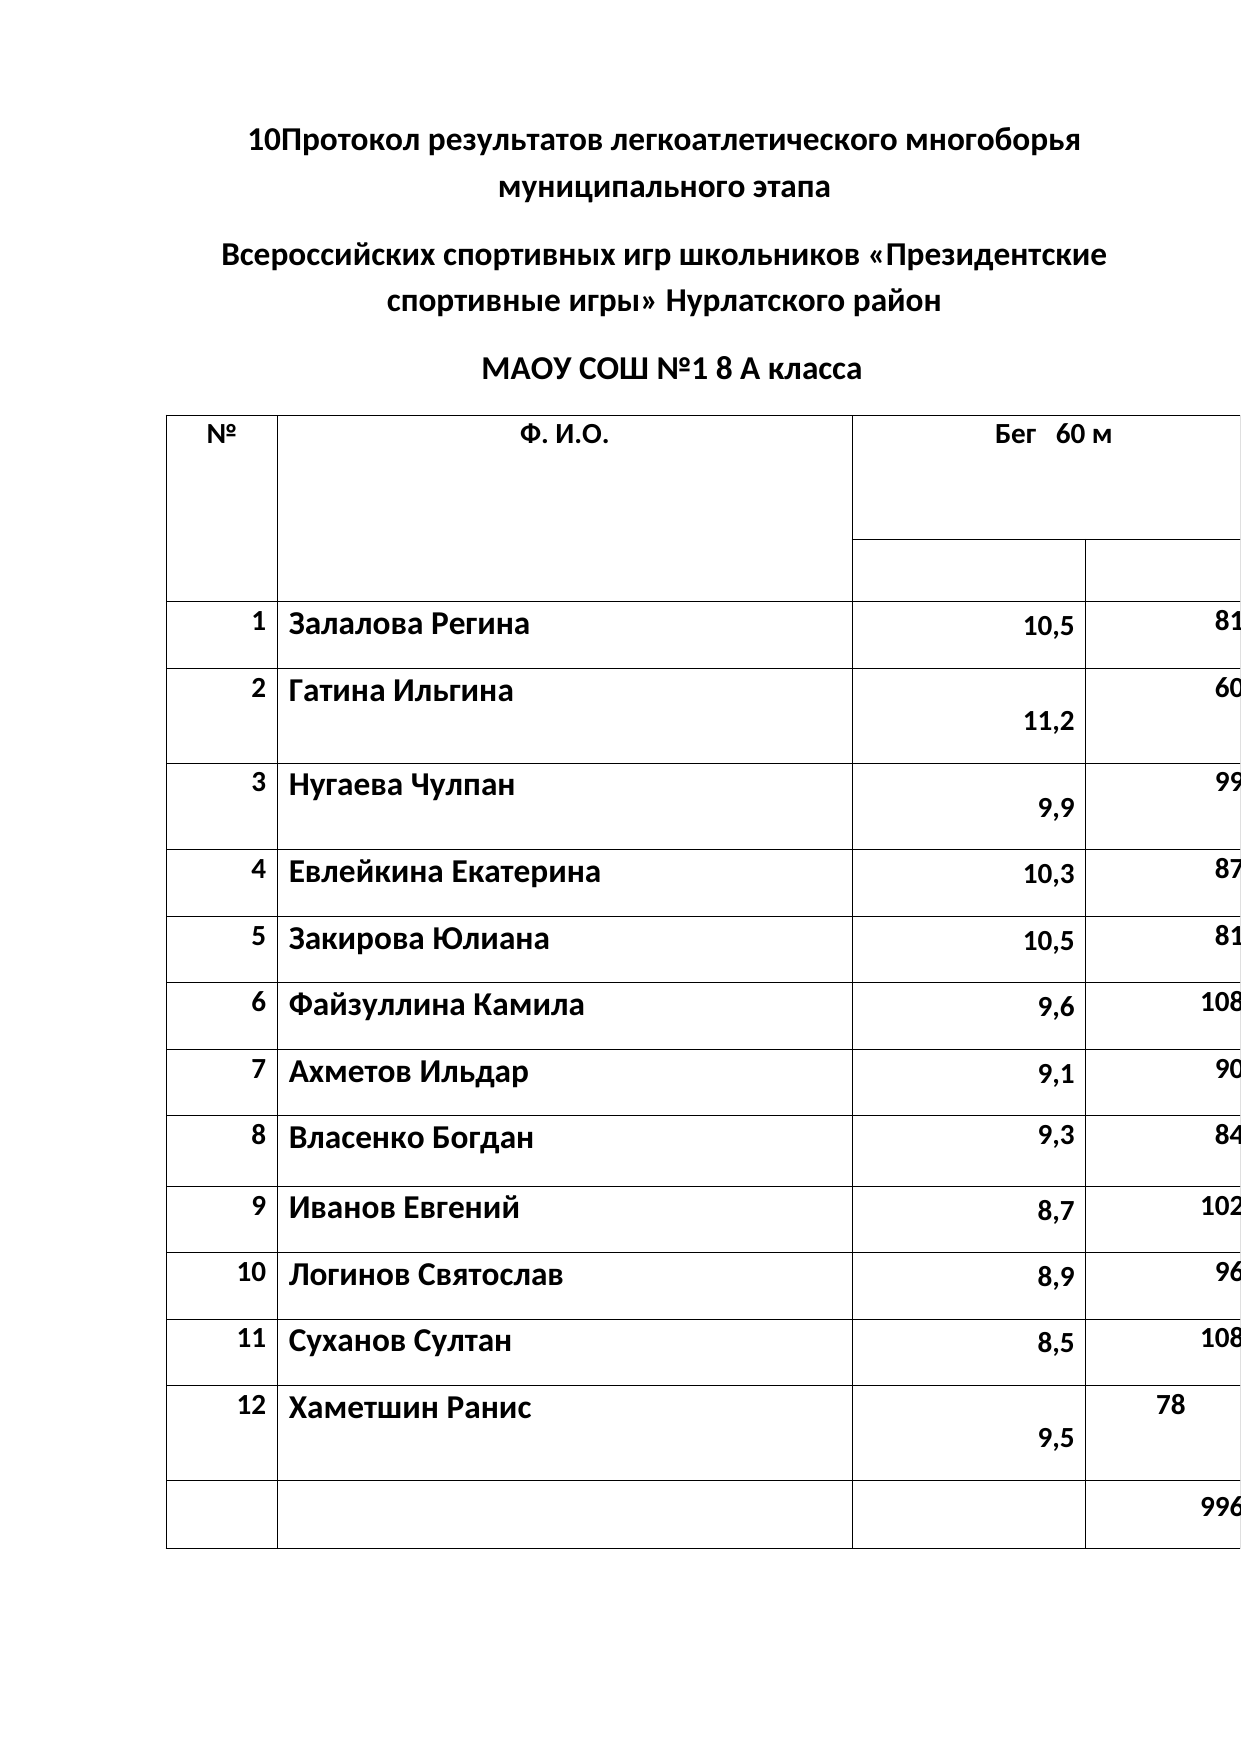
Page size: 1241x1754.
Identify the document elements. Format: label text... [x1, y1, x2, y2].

table_cell 9,9 [853, 764, 1085, 849]
table_cell 1 [167, 602, 277, 668]
table_cell 78 [1086, 1386, 1240, 1479]
table_cell Гатина Ильгина [278, 669, 852, 762]
table_cell 9 [167, 1187, 277, 1252]
table_cell 102 [1086, 1187, 1240, 1252]
table_cell 9,6 [853, 983, 1085, 1049]
table_cell [853, 1481, 1085, 1548]
table_cell 996 [1086, 1481, 1240, 1548]
table_cell 108 [1086, 1320, 1240, 1385]
table_header № [167, 416, 277, 601]
table_cell 8,9 [853, 1253, 1085, 1318]
table_cell 84 [1086, 1116, 1240, 1186]
table_cell 6 [167, 983, 277, 1049]
table_cell Суханов Султан [278, 1320, 852, 1385]
table_cell 5 [167, 917, 277, 982]
table_cell 90 [1086, 1050, 1240, 1115]
table_cell 8,5 [853, 1320, 1085, 1385]
table_cell 96 [1086, 1253, 1240, 1318]
table_cell 10,3 [853, 850, 1085, 916]
table_cell 81 [1086, 917, 1240, 982]
table_cell 4 [167, 850, 277, 916]
table_cell 10,5 [853, 917, 1085, 982]
table_cell 10,5 [853, 602, 1085, 668]
table_cell [278, 1481, 852, 1548]
table_cell 108 [1086, 983, 1240, 1049]
table_header Бег 60 м [853, 416, 1240, 539]
table_cell Иванов Евгений [278, 1187, 852, 1252]
table_cell [167, 1481, 277, 1548]
table_cell 10 [167, 1253, 277, 1318]
table_cell 3 [167, 764, 277, 849]
table_cell 11,2 [853, 669, 1085, 762]
table_cell 7 [167, 1050, 277, 1115]
table_cell Хаметшин Ранис [278, 1386, 852, 1479]
table_cell 9,1 [853, 1050, 1085, 1115]
table_header Ф. И.О. [278, 416, 852, 601]
table_cell Евлейкина Екатерина [278, 850, 852, 916]
text 10Протокол результатов легкоатлетического многоборья муниципального этапа [177, 118, 1152, 206]
table_cell 8 [167, 1116, 277, 1186]
table_cell 9,3 [853, 1116, 1085, 1186]
table_cell 99 [1086, 764, 1240, 849]
table_cell 60 [1086, 669, 1240, 762]
table_cell [1086, 540, 1240, 601]
text МАОУ СОШ №1 8 А класса [177, 347, 1152, 388]
table_cell Залалова Регина [278, 602, 852, 668]
table_cell Нугаева Чулпан [278, 764, 852, 849]
table_cell [853, 540, 1085, 601]
table_cell 87 [1086, 850, 1240, 916]
table_cell Ахметов Ильдар [278, 1050, 852, 1115]
table_cell 8,7 [853, 1187, 1085, 1252]
table_cell Власенко Богдан [278, 1116, 852, 1186]
table_cell 9,5 [853, 1386, 1085, 1479]
table_cell 2 [167, 669, 277, 762]
table_cell 11 [167, 1320, 277, 1385]
table_cell Файзуллина Камила [278, 983, 852, 1049]
table_cell 81 [1086, 602, 1240, 668]
table_cell Логинов Святослав [278, 1253, 852, 1318]
text Всероссийских спортивных игр школьников «Президентские спортивные игры» Нурлатского район [177, 232, 1152, 320]
table_cell Закирова Юлиана [278, 917, 852, 982]
table_cell 12 [167, 1386, 277, 1479]
